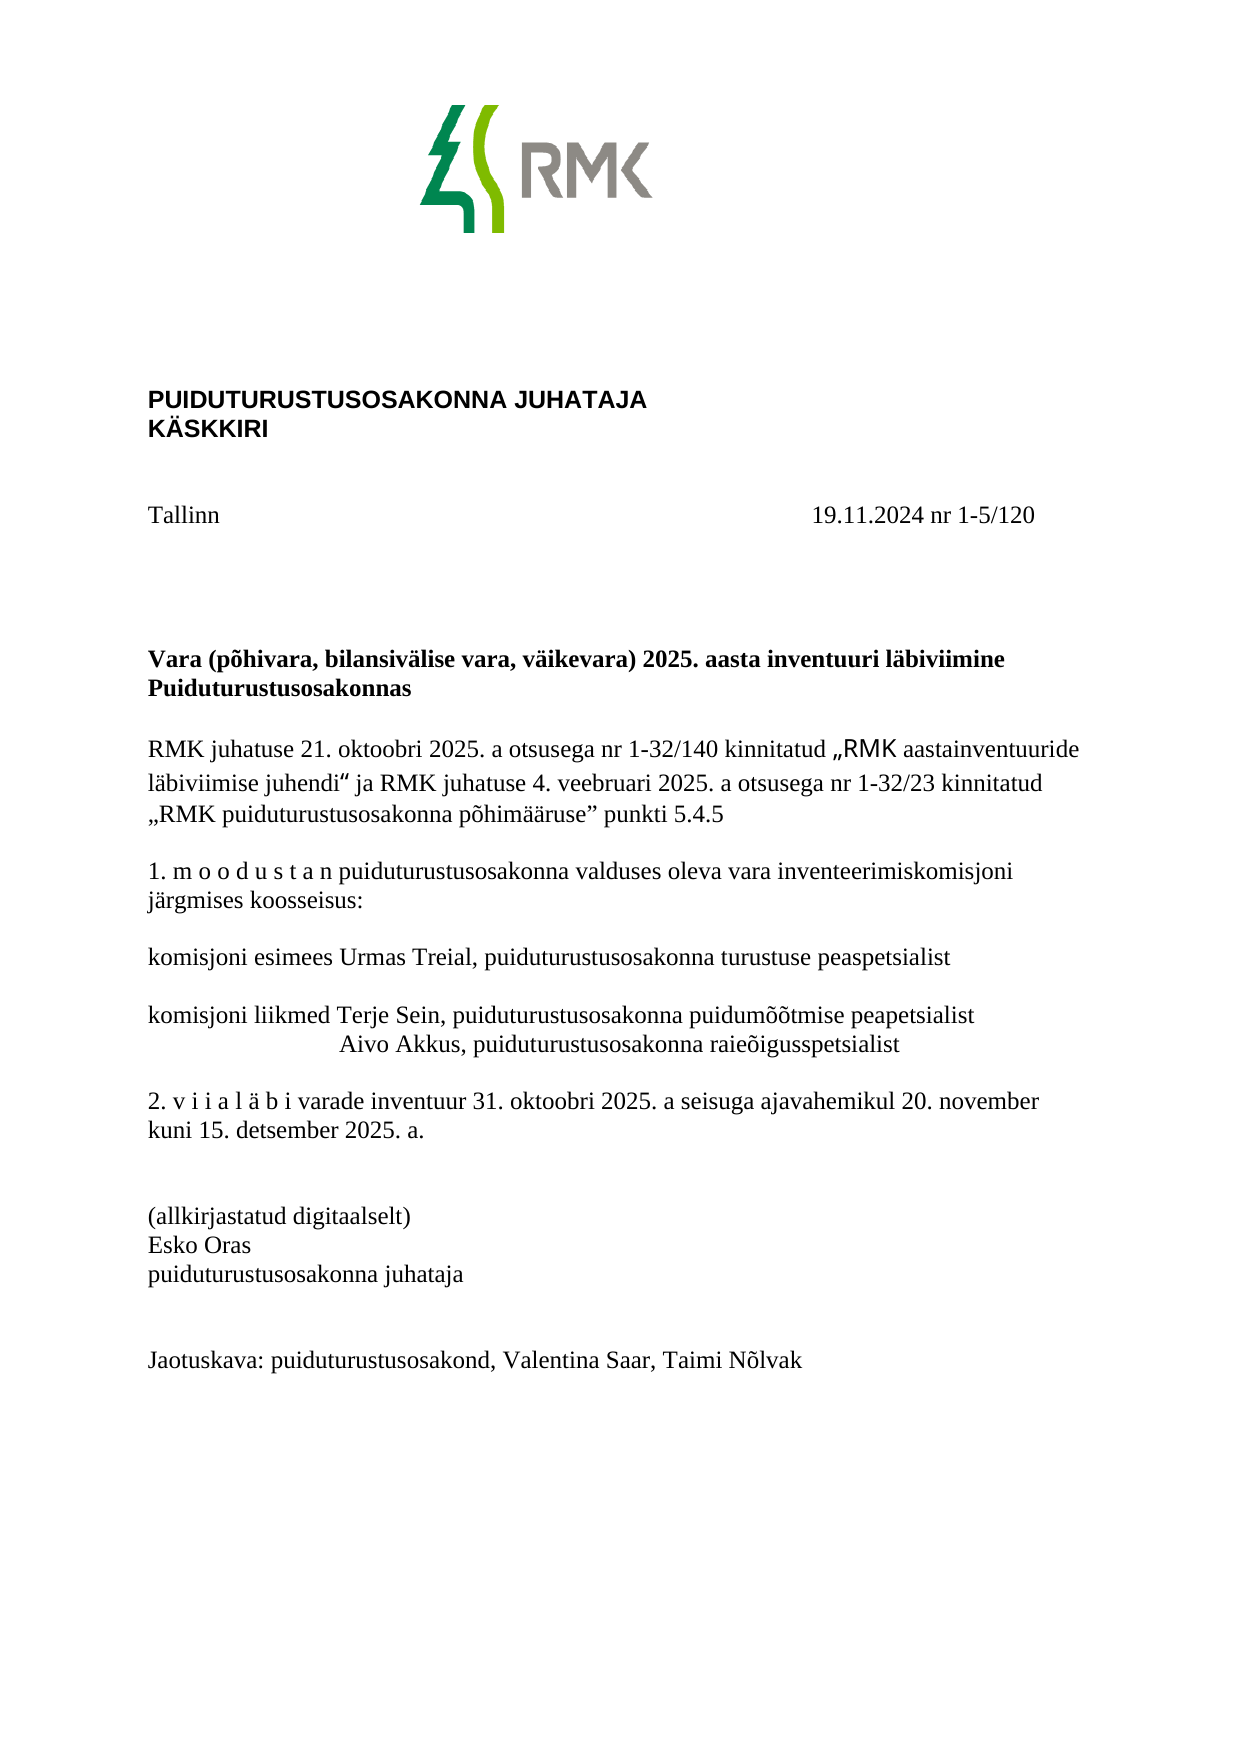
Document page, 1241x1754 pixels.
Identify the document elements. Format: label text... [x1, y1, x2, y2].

text kuni 15. detsember 2025. a. [148, 1115, 1093, 1144]
text Esko Oras [148, 1230, 1093, 1259]
text Aivo Akkus, puiduturustusosakonna raieõigusspetsialist [295, 1029, 1093, 1057]
text PUIDUTURUSTUSOSAKONNA JUHATAJA [148, 386, 1093, 414]
text puiduturustusosakonna juhataja [148, 1259, 1093, 1287]
text komisjoni esimees Urmas Treial, puiduturustusosakonna turustuse peaspetsialist [148, 942, 1093, 971]
text järgmises koosseisus: [148, 885, 1093, 914]
text Vara (põhivara, bilansivälise vara, väikevara) 2025. aasta inventuuri läbiviimine [148, 644, 1093, 673]
text Puiduturustusosakonnas [148, 673, 1093, 702]
text Jaotuskava: puiduturustusosakond, Valentina Saar, Taimi Nõlvak [148, 1345, 1093, 1374]
text (allkirjastatud digitaalselt) [148, 1201, 1093, 1230]
text komisjoni liikmed Terje Sein, puiduturustusosakonna puidumõõtmise peapetsialist [148, 1000, 1093, 1029]
text 2. v i i a l ä b i varade inventuur 31. oktoobri 2025. a seisuga ajavahemikul 20. november [148, 1086, 1093, 1115]
text 1. m o o d u s t a n puiduturustusosakonna valduses oleva vara inventeerimiskomisjoni [148, 856, 1093, 885]
text KÄSKKIRI [148, 414, 1093, 443]
text läbiviimise juhendi“ ja RMK juhatuse 4. veebruari 2025. a otsusega nr 1-32/23 kinnitatud „RMK puiduturustusosakonna põhimääruse” punkti 5.4.5 [148, 764, 1093, 827]
text Tallinn 19.11.2024 nr 1-5/120 [148, 501, 1093, 529]
text RMK juhatuse 21. oktoobri 2025. a otsusega nr 1-32/140 kinnitatud „RMK aastainventuuride [148, 731, 1093, 764]
